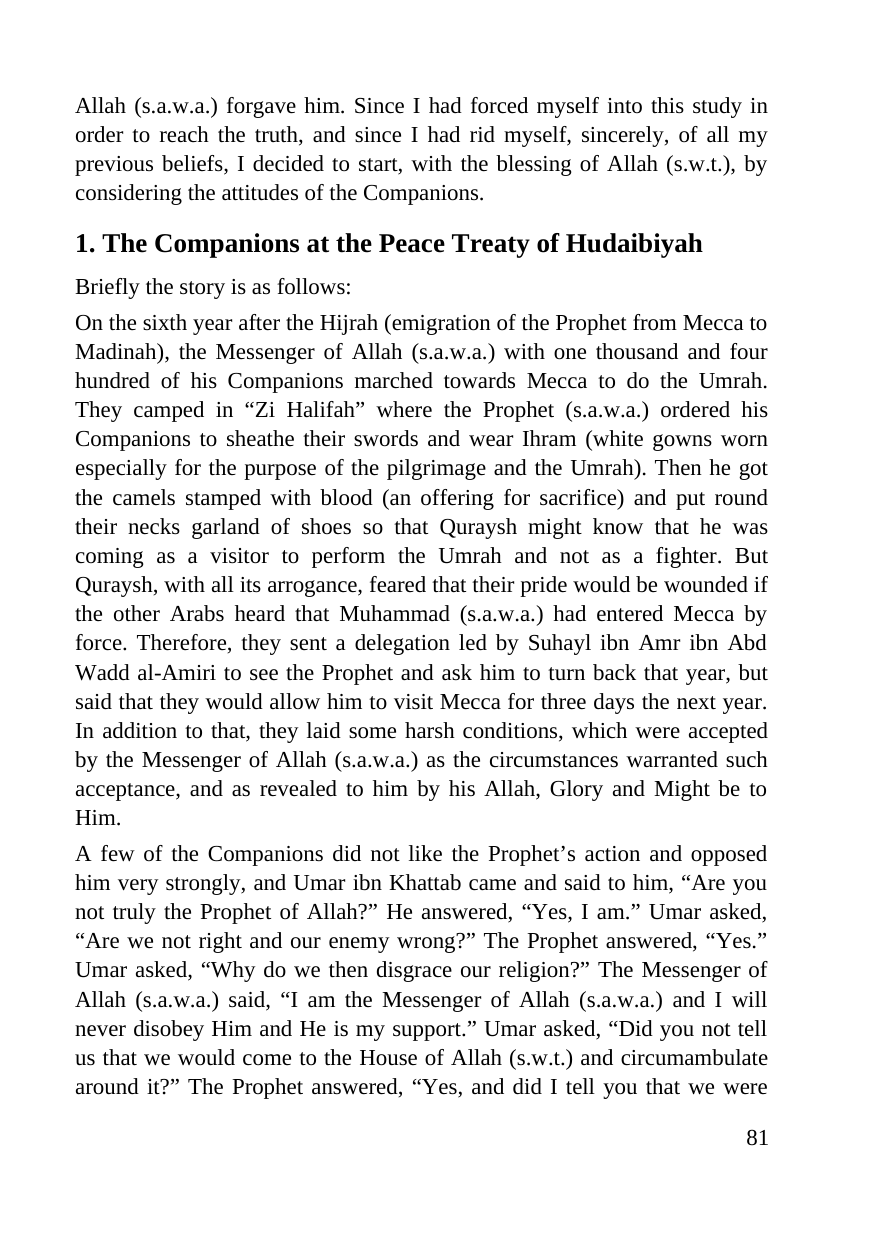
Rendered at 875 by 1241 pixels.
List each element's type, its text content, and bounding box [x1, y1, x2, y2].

subtitle 1. The Companions at the Peace Treaty of Hudaibiyah [75, 227, 769, 259]
text Briefly the story is as follows: [75, 271, 769, 300]
text On the sixth year after the Hijrah (emigration of the Prophet from Mecca to Madinah), the Messenger of Allah (s.a.w.a.) with one thousand and four hundred of his Companions marched towards Mecca to do the Umrah. They camped in “Zi Halifah” where the Prophet (s.a.w.a.) ordered his Companions to sheathe their swords and wear Ihram (white gowns worn especially for the purpose of the pilgrimage and the Umrah). Then he got the camels stamped with blood (an offering for sacrifice) and put round their necks garland of shoes so that Quraysh might know that he was coming as a visitor to perform the Umrah and not as a fighter. But Quraysh, with all its arrogance, feared that their pride would be wounded if the other Arabs heard that Muhammad (s.a.w.a.) had entered Mecca by force. Therefore, they sent a delegation led by Suhayl ibn Amr ibn Abd Wadd al-Amiri to see the Prophet and ask him to turn back that year, but said that they would allow him to visit Mecca for three days the next year. In addition to that, they laid some harsh conditions, which were accepted by the Messenger of Allah (s.a.w.a.) as the circumstances warranted such acceptance, and as revealed to him by his Allah, Glory and Might be to Him. [75, 307, 769, 832]
